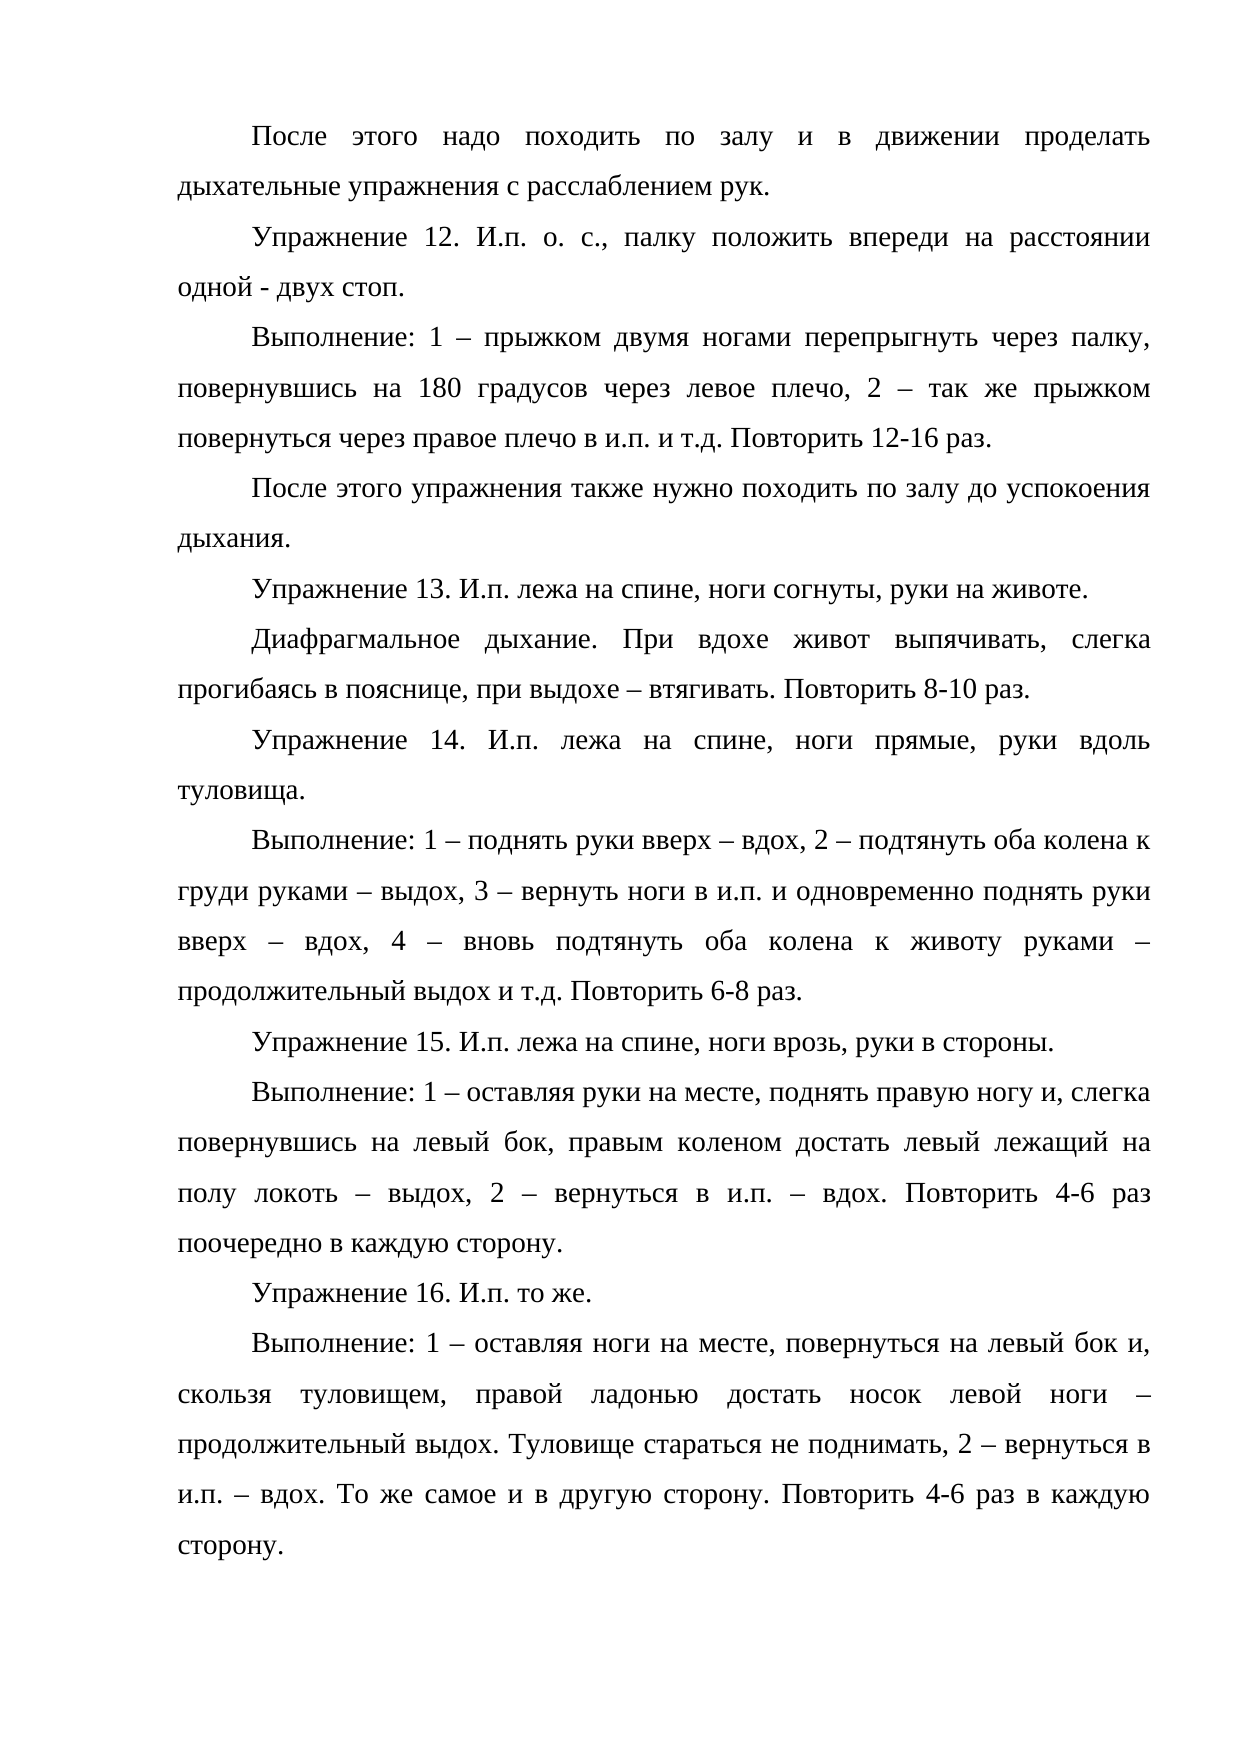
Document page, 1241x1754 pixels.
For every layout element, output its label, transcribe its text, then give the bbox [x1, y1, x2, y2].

text Диафрагмальное дыхание. При вдохе живот выпячивать, слегка прогибаясь в пояснице, при выдохе – втягивать. Повторить 8-10 раз. [177, 621, 1152, 705]
text Выполнение: 1 – поднять руки вверх – вдох, 2 – подтянуть оба колена к груди руками – выдох, 3 – вернуть ноги в и.п. и одновременно поднять руки вверх – вдох, 4 – вновь подтянуть оба колена к животу руками – продолжительный выдох и т.д. Повторить 6-8 раз. [177, 822, 1152, 1007]
text Упражнение 16. И.п. то же. [177, 1275, 1152, 1309]
text Выполнение: 1 – оставляя ноги на месте, повернуться на левый бок и, скользя туловищем, правой ладонью достать носок левой ноги – продолжительный выдох. Туловище стараться не поднимать, 2 – вернуться в и.п. – вдох. То же самое и в другую сторону. Повторить 4-6 раз в каждую сторону. [177, 1326, 1152, 1560]
text Упражнение 15. И.п. лежа на спине, ноги врозь, руки в стороны. [177, 1024, 1152, 1057]
text Выполнение: 1 – оставляя руки на месте, поднять правую ногу и, слегка повернувшись на левый бок, правым коленом достать левый лежащий на полу локоть – выдох, 2 – вернуться в и.п. – вдох. Повторить 4-6 раз поочередно в каждую сторону. [177, 1074, 1152, 1258]
text После этого упражнения также нужно походить по залу до успокоения дыхания. [177, 470, 1152, 554]
text Упражнение 14. И.п. лежа на спине, ноги прямые, руки вдоль туловища. [177, 722, 1152, 806]
text Упражнение 12. И.п. о. с., палку положить впереди на расстоянии одной - двух стоп. [177, 219, 1152, 303]
text Выполнение: 1 – прыжком двумя ногами перепрыгнуть через палку, повернувшись на 180 градусов через левое плечо, 2 – так же прыжком повернуться через правое плечо в и.п. и т.д. Повторить 12-16 раз. [177, 319, 1152, 453]
text Упражнение 13. И.п. лежа на спине, ноги согнуты, руки на животе. [177, 571, 1152, 604]
text После этого надо походить по залу и в движении проделать дыхательные упражнения с расслаблением рук. [177, 118, 1152, 202]
